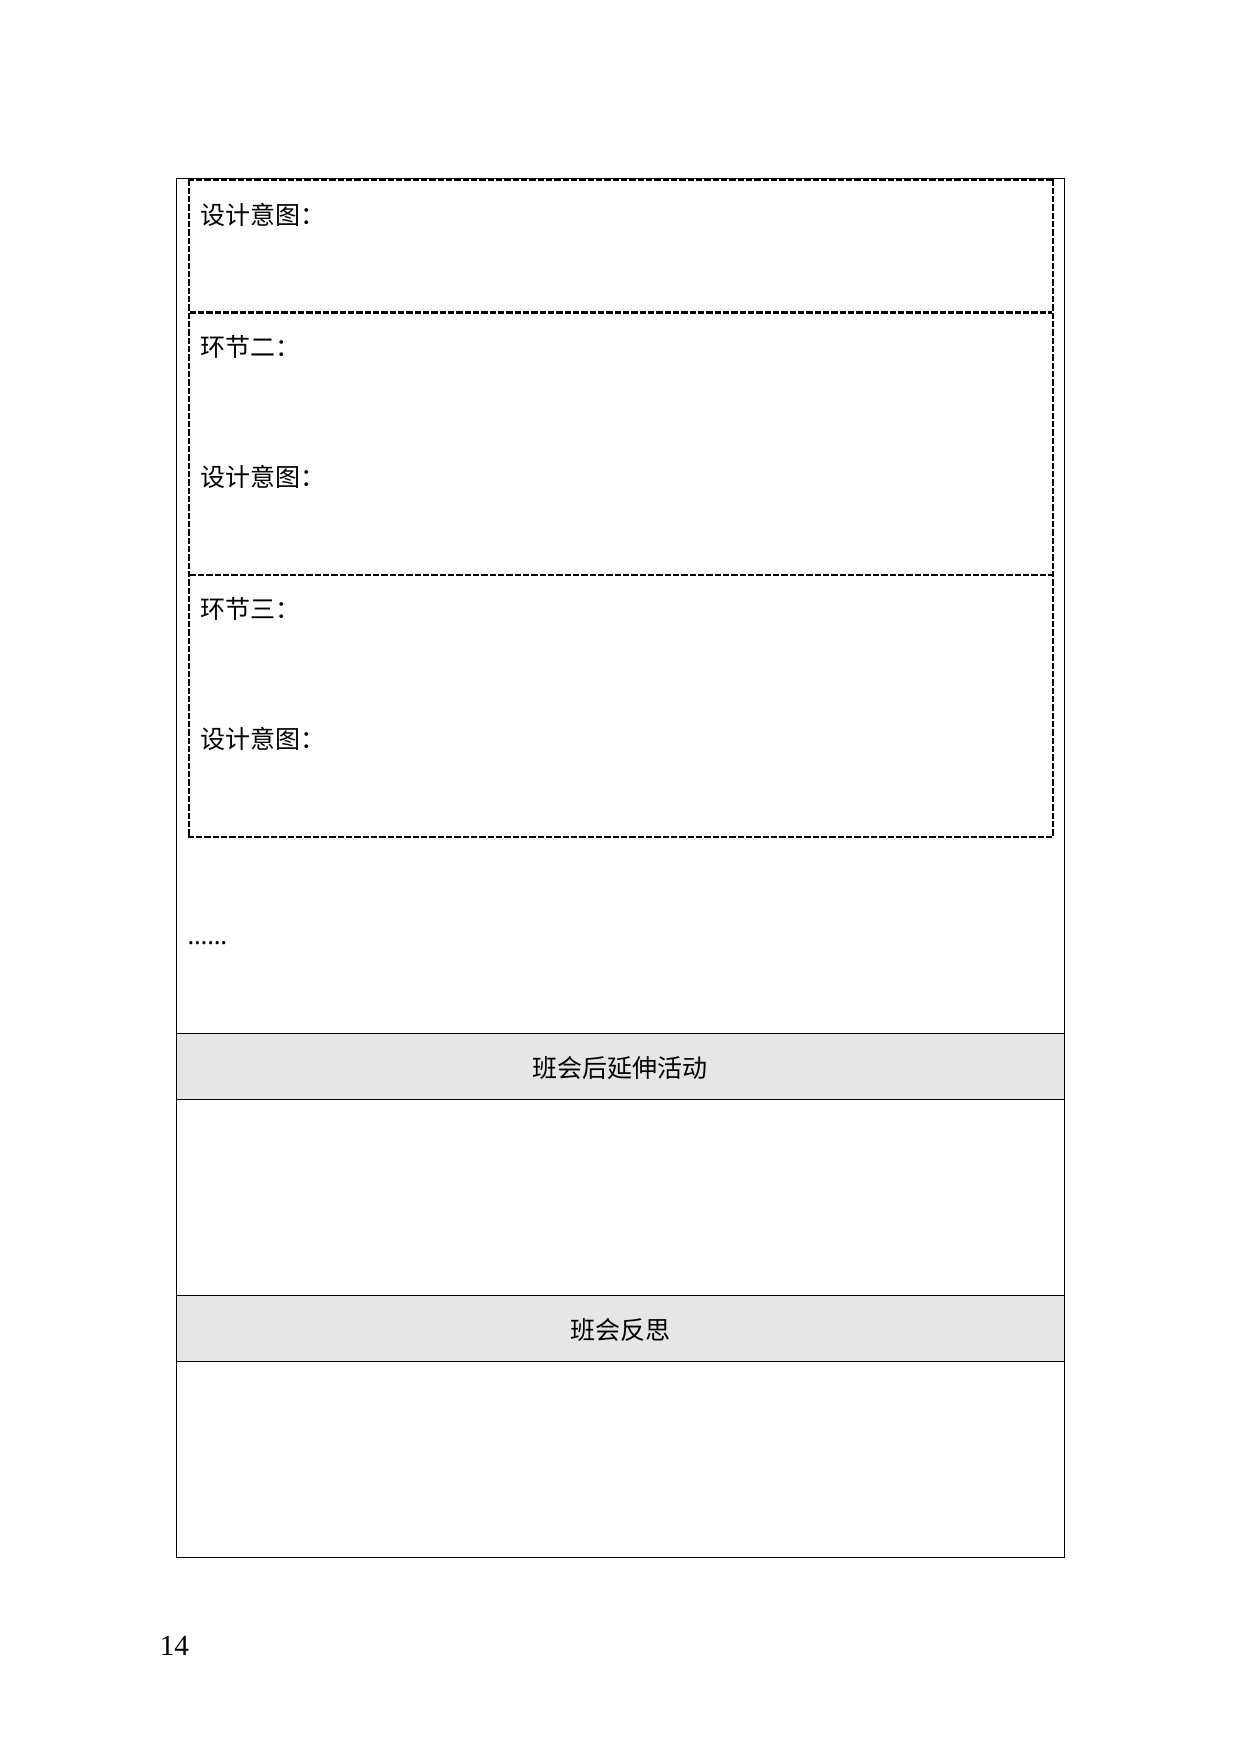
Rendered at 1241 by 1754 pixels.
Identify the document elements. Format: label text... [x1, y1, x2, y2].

table_cell [177, 1362, 1064, 1557]
table_cell 班会反思 [177, 1296, 1064, 1361]
table_cell 班会后延伸活动 [177, 1034, 1064, 1099]
table_cell [177, 1100, 1064, 1295]
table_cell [177, 179, 1064, 1033]
